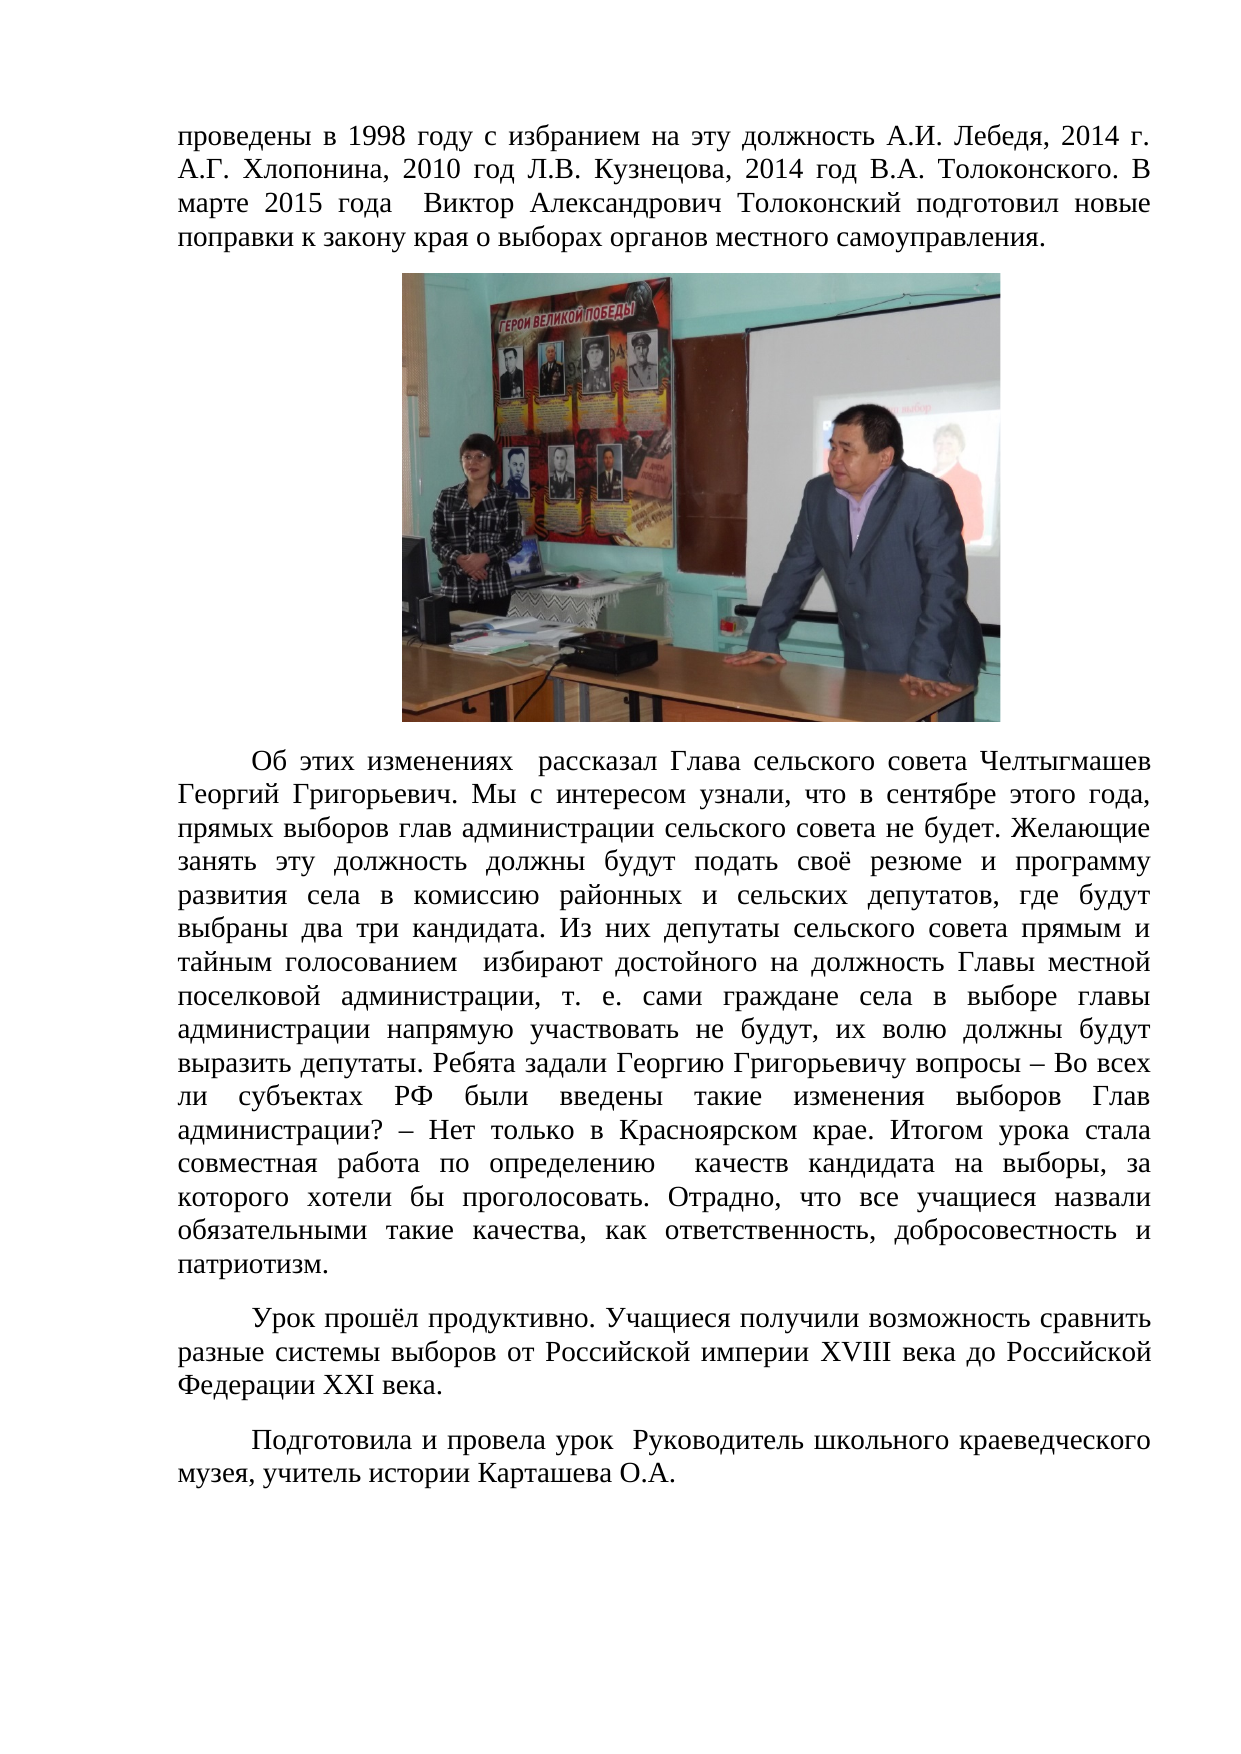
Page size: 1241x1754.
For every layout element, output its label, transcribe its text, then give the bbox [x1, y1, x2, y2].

text Урок прошёл продуктивно. Учащиеся получили возможность сравнить разные системы выборов от Российской империи XVIII века до Российской Федерации XXI века. [177, 1300, 1152, 1401]
picture [402, 273, 1001, 722]
text Об этих изменениях рассказал Глава сельского совета Челтыгмашев Георгий Григорьевич. Мы с интересом узнали, что в сентябре этого года, прямых выборов глав администрации сельского совета не будет. Желающие занять эту должность должны будут подать своё резюме и программу развития села в комиссию районных и сельских депутатов, где будут выбраны два три кандидата. Из них депутаты сельского совета прямым и тайным голосованием избирают достойного на должность Главы местной поселковой администрации, т. е. сами граждане села в выборе главы администрации напрямую участвовать не будут, их волю должны будут выразить депутаты. Ребята задали Георгию Григорьевичу вопросы – Во всех ли субъектах РФ были введены такие изменения выборов Глав администрации? – Нет только в Красноярском крае. Итогом урока стала совместная работа по определению качеств кандидата на выборы, за которого хотели бы проголосовать. Отрадно, что все учащиеся назвали обязательными такие качества, как ответственность, добросовестность и патриотизм. [177, 743, 1152, 1279]
text Подготовила и провела урок Руководитель школьного краеведческого музея, учитель истории Карташева О.А. [177, 1422, 1152, 1489]
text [177, 118, 1152, 252]
